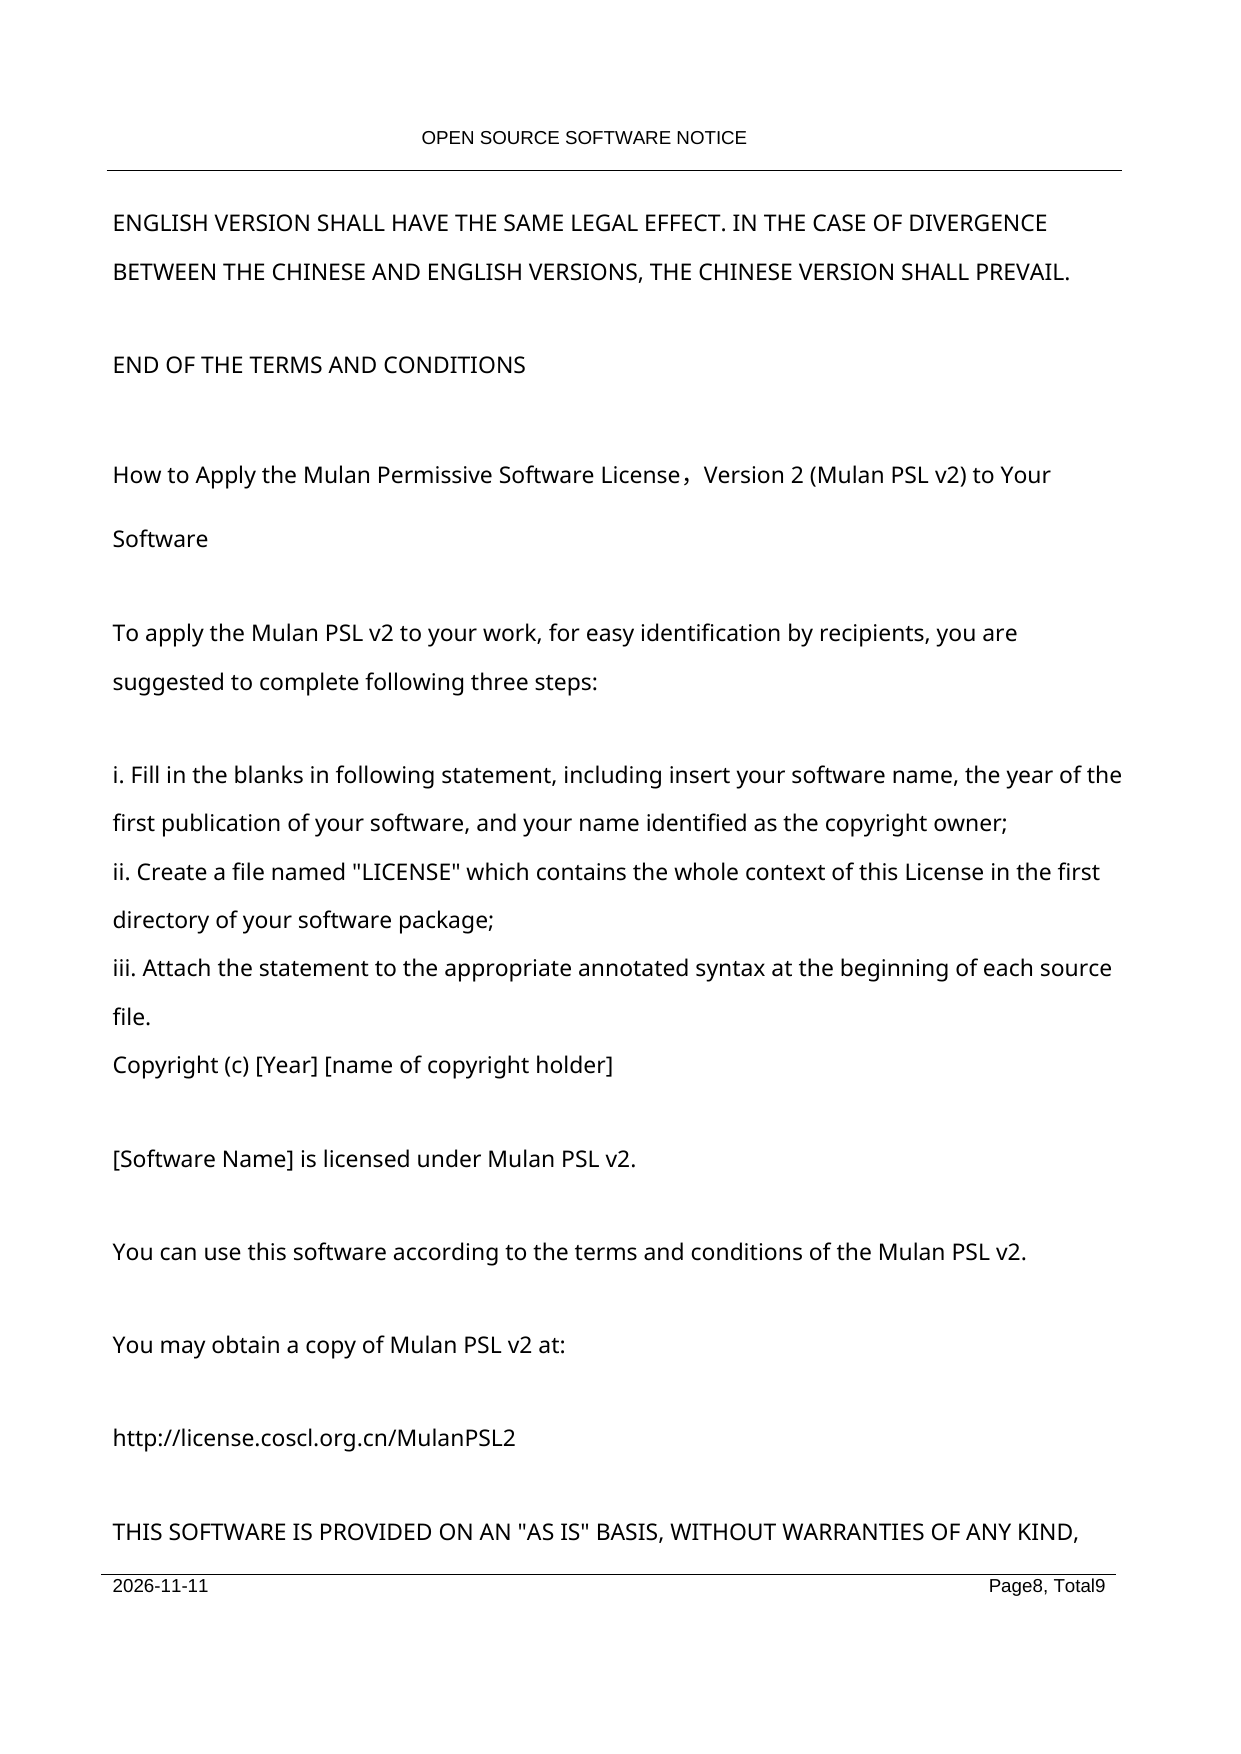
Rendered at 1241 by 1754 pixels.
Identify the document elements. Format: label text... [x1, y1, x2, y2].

text You can use this software according to the terms and conditions of the Mulan PSL v2. [112, 1235, 1128, 1268]
text Copyright (c) [Year] [name of copyright holder] [112, 1049, 1128, 1081]
text To apply the Mulan PSL v2 to your work, for easy identification by recipients, you are suggested to complete following three steps: [112, 616, 1128, 697]
text You may obtain a copy of Mulan PSL v2 at: [112, 1328, 1128, 1361]
text http://license.coscl.org.cn/MulanPSL2 [112, 1422, 1128, 1454]
text iii. Attach the statement to the appropriate annotated syntax at the beginning of each source file. [112, 952, 1128, 1033]
text i. Fill in the blanks in following statement, including insert your software name, the year of the first publication of your software, and your name identified as the copyright owner; [112, 758, 1128, 839]
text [112, 206, 1128, 288]
text THIS SOFTWARE IS PROVIDED ON AN "AS IS" BASIS, WITHOUT WARRANTIES OF ANY KIND, [112, 1515, 1128, 1547]
text ii. Create a file named "LICENSE" which contains the whole context of this License in the first directory of your software package; [112, 855, 1128, 936]
text [Software Name] is licensed under Mulan PSL v2. [112, 1142, 1128, 1174]
text How to Apply the Mulan Permissive Software License，Version 2 (Mulan PSL v2) to Your Software [112, 442, 1128, 555]
text END OF THE TERMS AND CONDITIONS [112, 348, 1128, 381]
